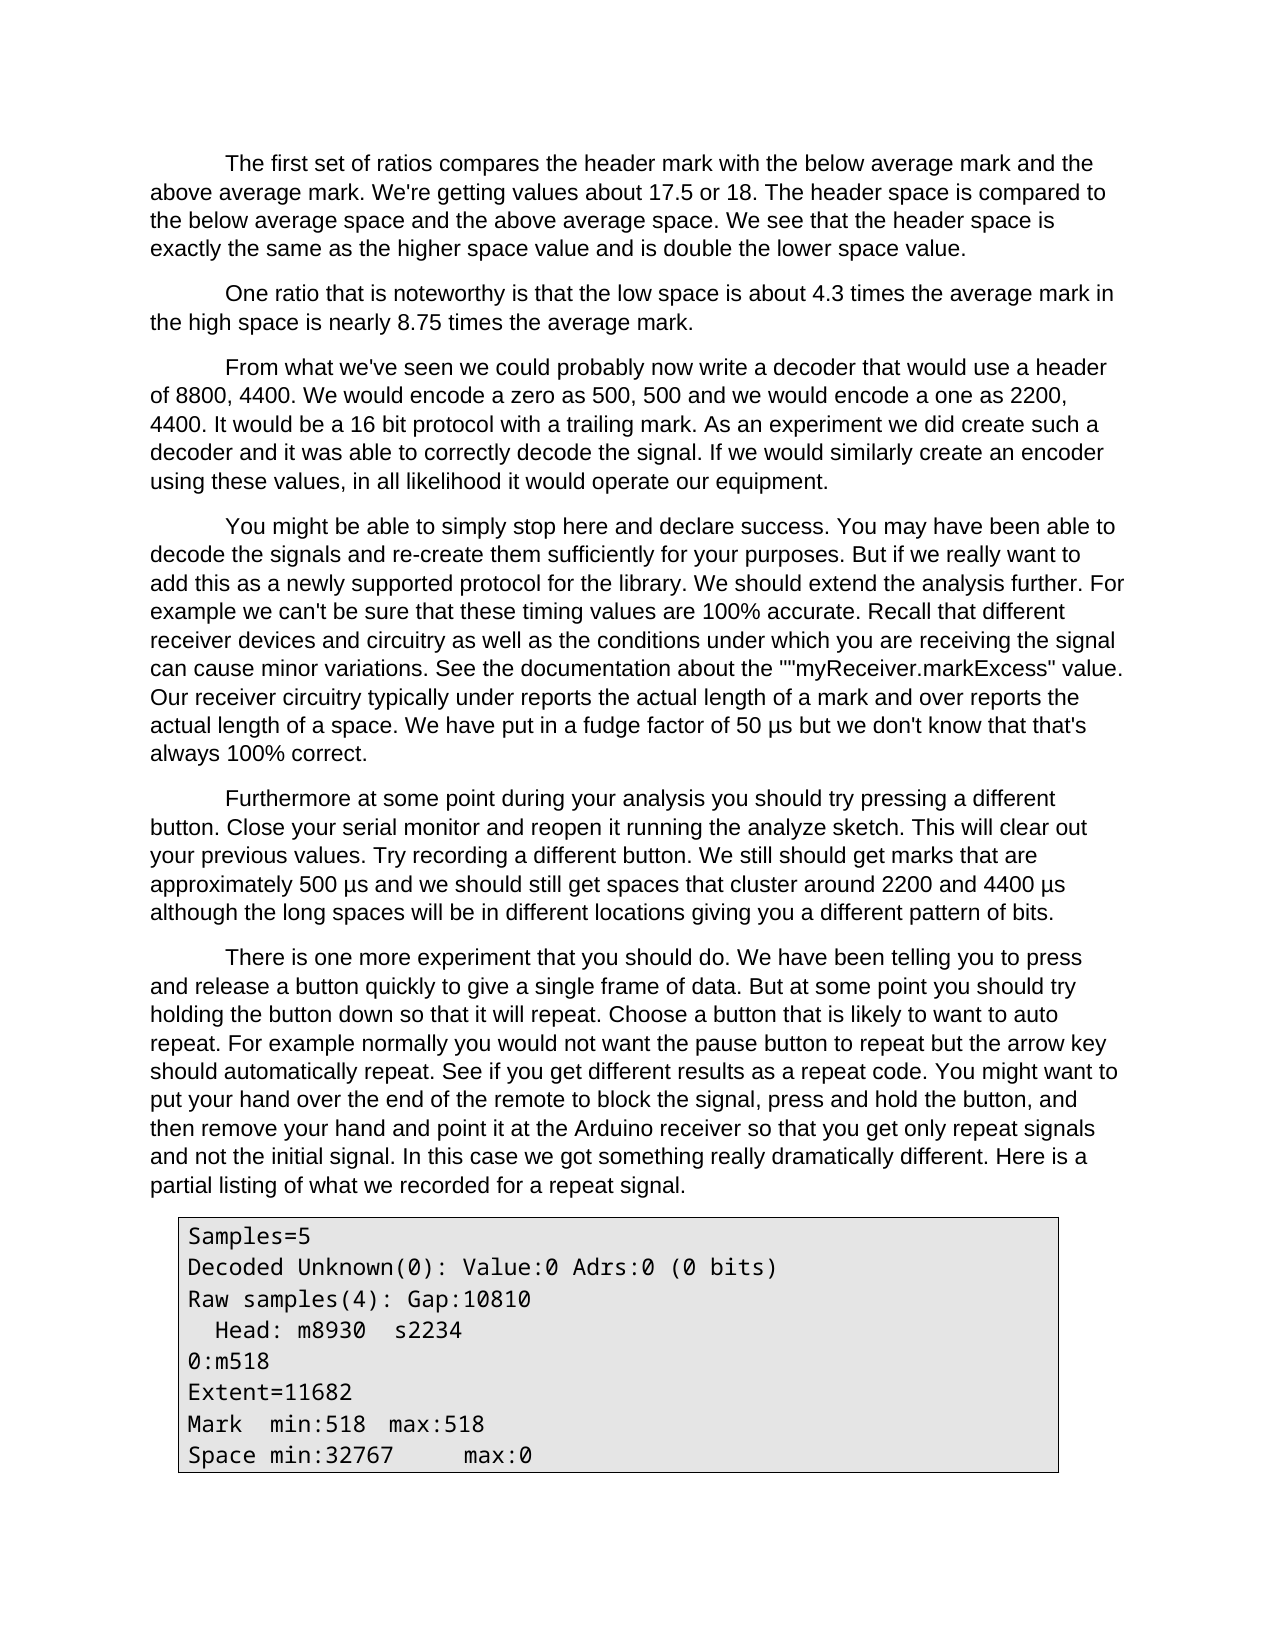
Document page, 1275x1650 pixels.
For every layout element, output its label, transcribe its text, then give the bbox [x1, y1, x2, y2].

text Mark min:518 max:518 [179, 1404, 1058, 1436]
text Space min:32767 max:0 [179, 1436, 1058, 1472]
text Samples=5 [179, 1218, 1058, 1248]
text 0:m518 [179, 1342, 1058, 1373]
text Decoded Unknown(0): Value:0 Adrs:0 (0 bits) [179, 1248, 1058, 1279]
text You might be able to simply stop here and declare success. You may have been able to decode the signals and re-create them sufficiently for your purposes. But if we really want to add this as a newly supported protocol for the library. We should extend the analysis further. For example we can't be sure that these timing values are 100% accurate. Recall that different receiver devices and circuitry as well as the conditions under which you are receiving the signal can cause minor variations. See the documentation about the ""myReceiver.markExcess" value. Our receiver circuitry typically under reports the actual length of a mark and over reports the actual length of a space. We have put in a fudge factor of 50 µs but we don't know that that's always 100% correct. [150, 513, 1125, 767]
text One ratio that is noteworthy is that the low space is about 4.3 times the average mark in the high space is nearly 8.75 times the average mark. [150, 280, 1125, 335]
text Extent=11682 [179, 1373, 1058, 1404]
text Head: m8930 s2234 [179, 1311, 1058, 1342]
text Raw samples(4): Gap:10810 [179, 1279, 1058, 1311]
text From what we've seen we could probably now write a decoder that would use a header of 8800, 4400. We would encode a zero as 500, 500 and we would encode a one as 2200, 4400. It would be a 16 bit protocol with a trailing mark. As an experiment we did create such a decoder and it was able to correctly decode the signal. If we would similarly create an encoder using these values, in all likelihood it would operate our equipment. [150, 354, 1125, 494]
text There is one more experiment that you should do. We have been telling you to press and release a button quickly to give a single frame of data. But at some point you should try holding the button down so that it will repeat. Choose a button that is likely to want to auto repeat. For example normally you would not want the pause button to repeat but the arrow key should automatically repeat. See if you get different results as a repeat code. You might want to put your hand over the end of the remote to block the signal, press and hold the button, and then remove your hand and point it at the Arduino receiver so that you get only repeat signals and not the initial signal. In this case we got something really dramatically different. Here is a partial listing of what we recorded for a repeat signal. [150, 944, 1125, 1198]
text The first set of ratios compares the header mark with the below average mark and the above average mark. We're getting values about 17.5 or 18. The header space is compared to the below average space and the above average space. We see that the header space is exactly the same as the higher space value and is double the lower space value. [150, 150, 1125, 262]
text Furthermore at some point during your analysis you should try pressing a different button. Close your serial monitor and reopen it running the analyze sketch. This will clear out your previous values. Try recording a different button. We still should get marks that are approximately 500 µs and we should still get spaces that cluster around 2200 and 4400 µs although the long spaces will be in different locations giving you a different pattern of bits. [150, 785, 1125, 926]
